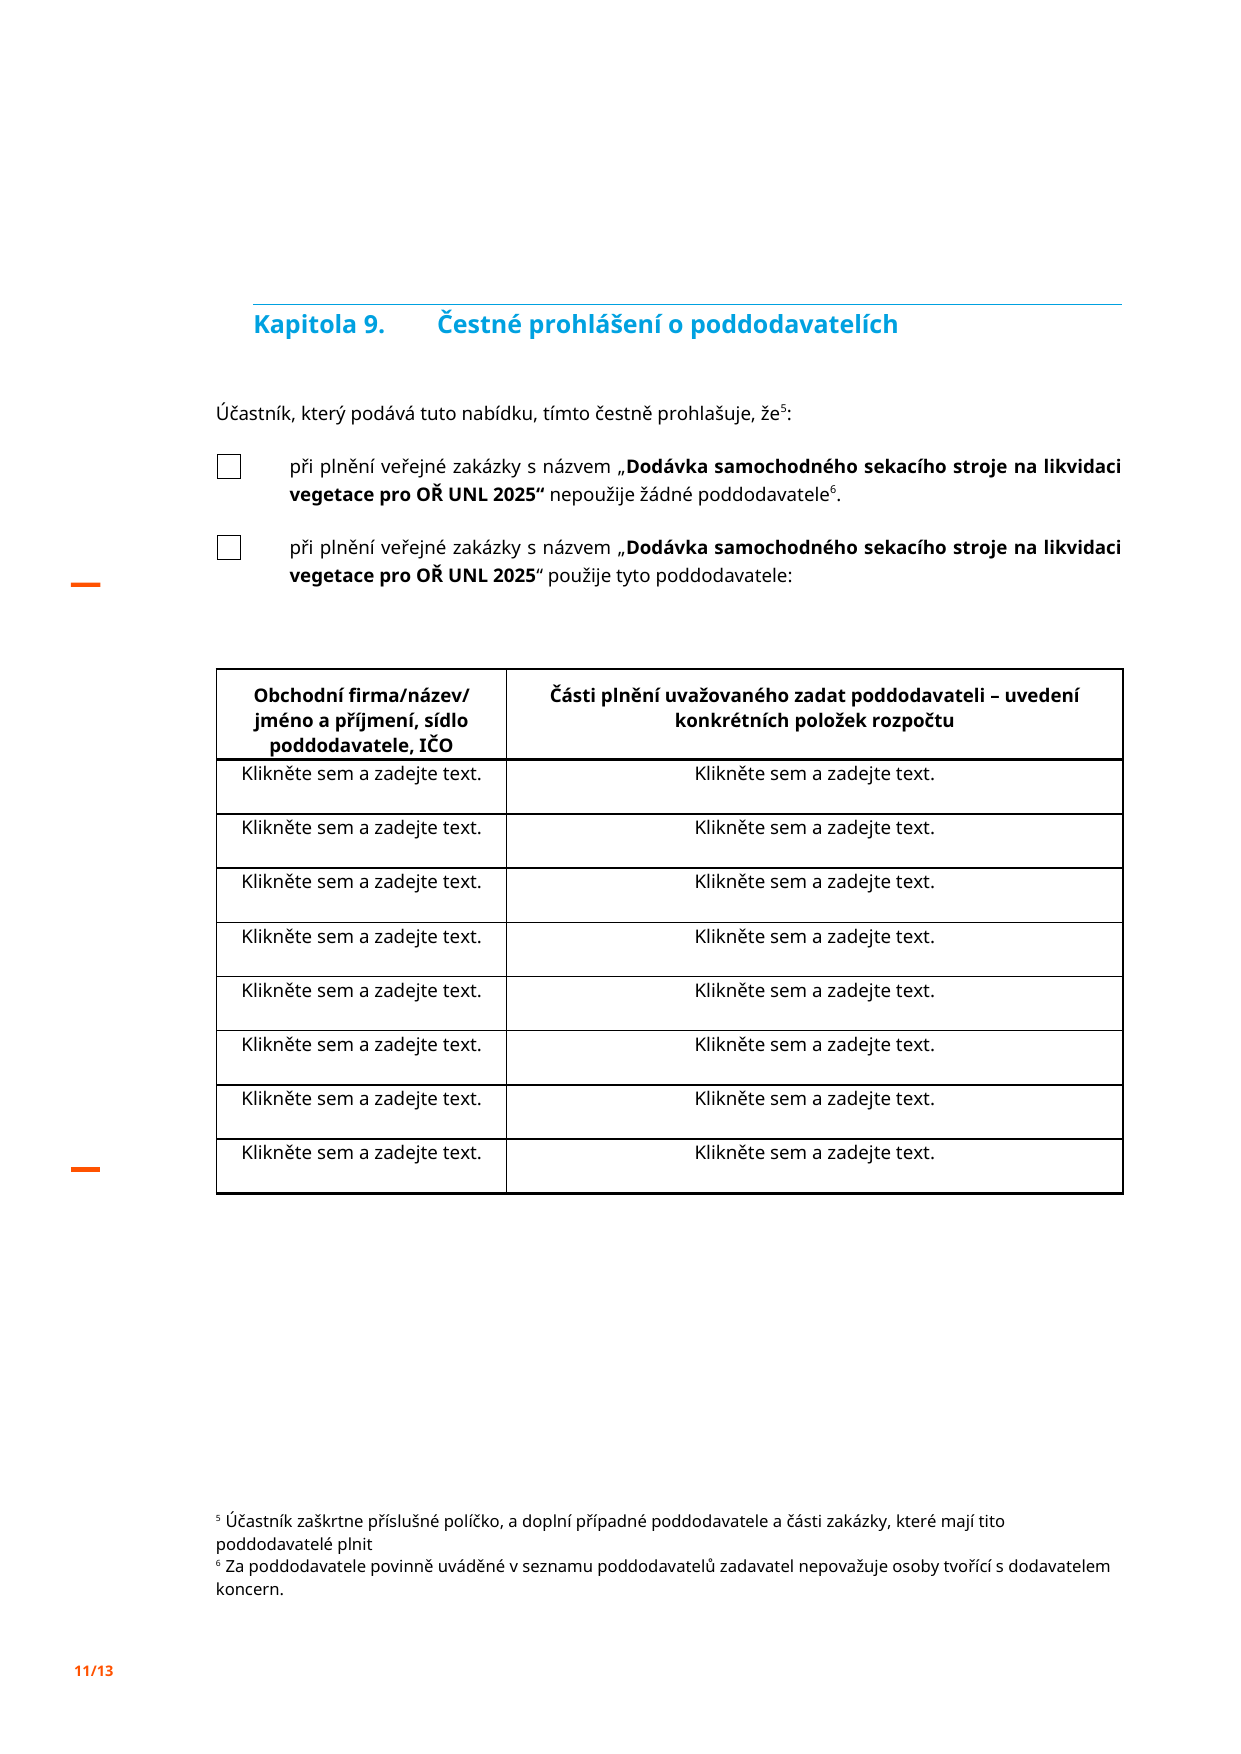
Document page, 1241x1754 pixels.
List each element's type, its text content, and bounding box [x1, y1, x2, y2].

table_header Části plnění uvažovaného zadat poddodavateli – uvedení konkrétních položek rozpočtu [507, 670, 1122, 757]
subtitle Čestné prohlášení o poddodavatelích [253, 305, 1122, 341]
text při plnění veřejné zakázky s názvem „Dodávka samochodného sekacího stroje na likvidaci vegetace pro OŘ UNL 2025“ použije tyto poddodavatele: [216, 534, 1122, 588]
text Účastník, který podává tuto nabídku, tímto čestně prohlašuje, že: [216, 400, 1122, 426]
text při plnění veřejné zakázky s názvem „Dodávka samochodného sekacího stroje na likvidaci vegetace pro OŘ UNL 2025“ nepoužije žádné poddodavatele. [216, 453, 1122, 507]
table_header Obchodní firma/název/ jméno a příjmení, sídlo poddodavatele, IČO [217, 670, 506, 757]
